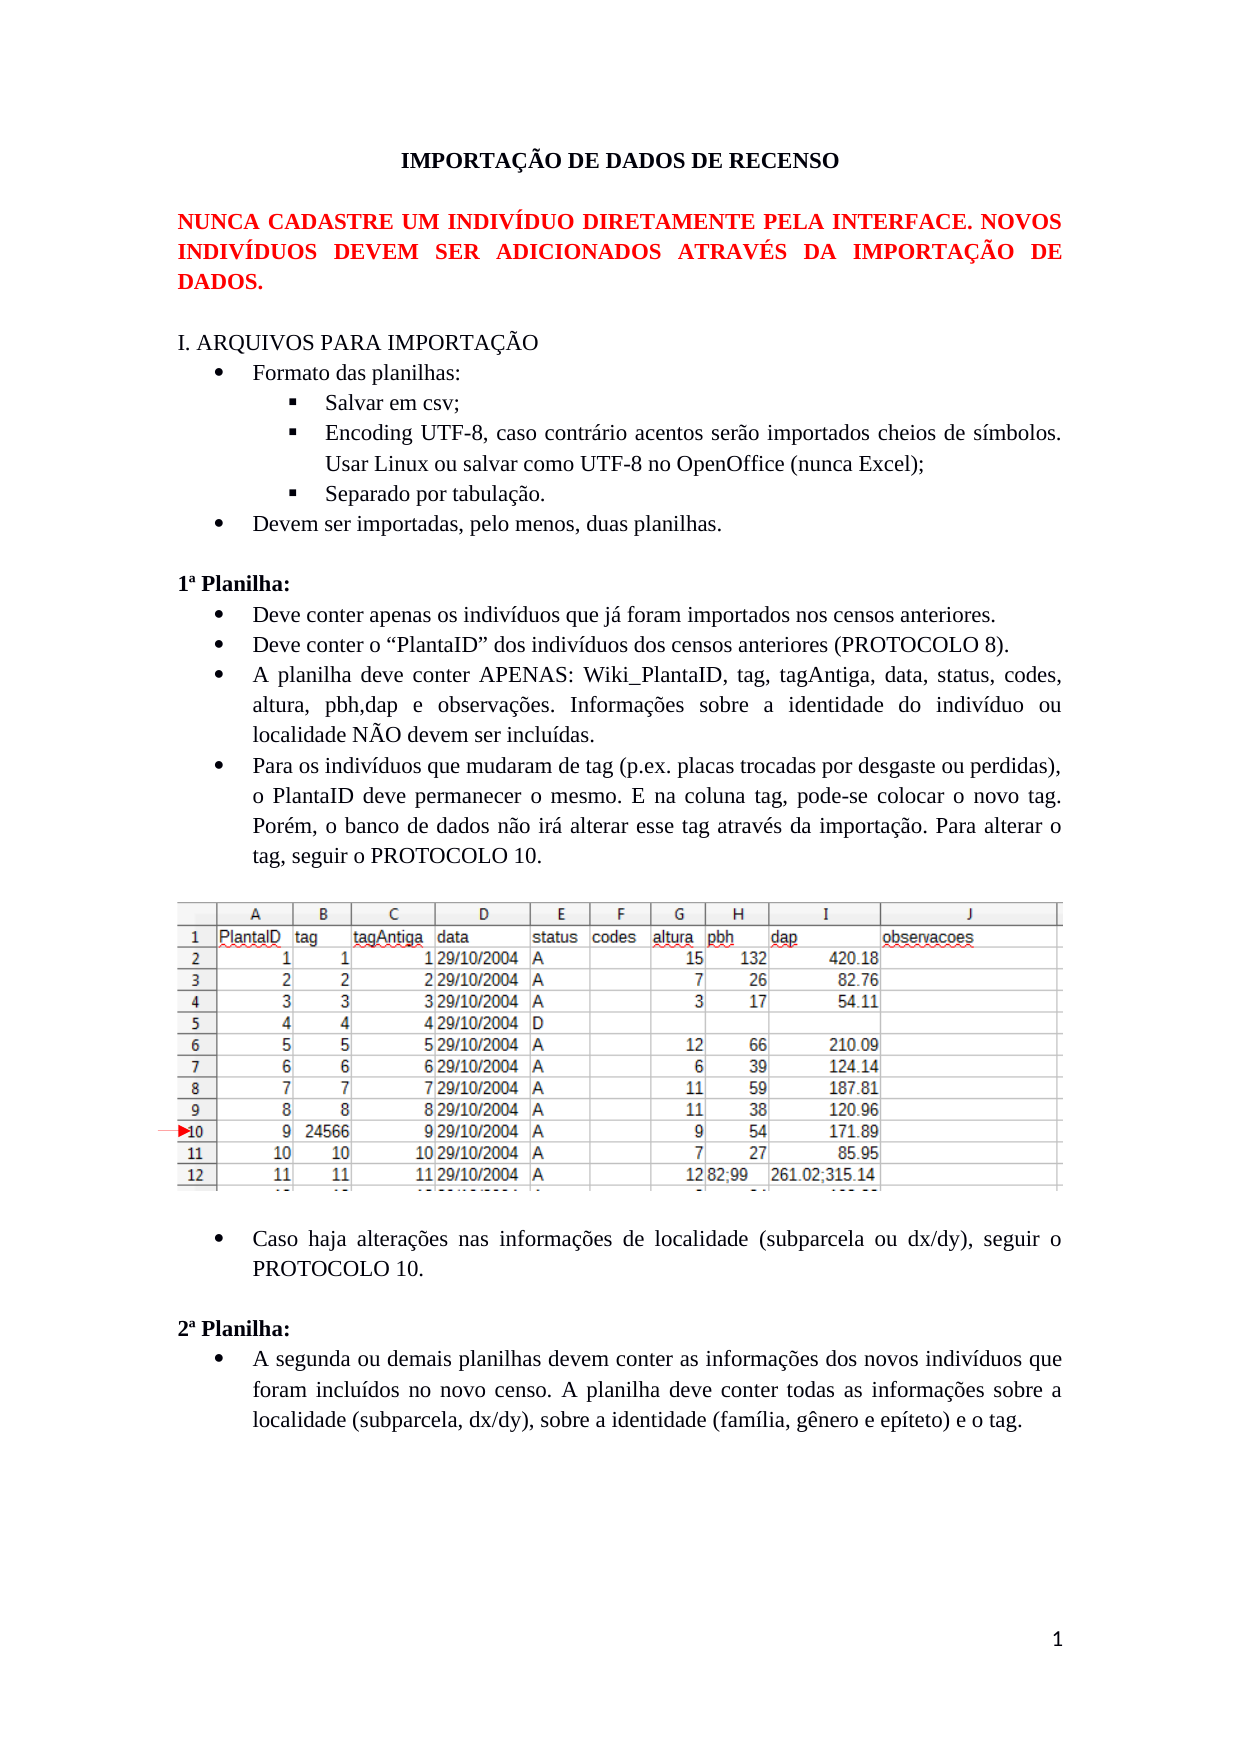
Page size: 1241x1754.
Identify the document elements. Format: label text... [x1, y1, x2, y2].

text NUNCA CADASTRE UM INDIVÍDUO DIRETAMENTE PELA INTERFACE. NOVOS INDIVÍDUOS DEVEM SER ADICIONADOS ATRAVÉS DA IMPORTAÇÃO DE DADOS. [177, 208, 1063, 295]
text 2ª Planilha: [177, 1315, 1063, 1342]
list Separado por tabulação. [287, 480, 1063, 506]
list Encoding UTF-8, caso contrário acentos serão importados cheios de símbolos. Usar Linux ou salvar como UTF-8 no OpenOffice (nunca Excel); [287, 419, 1063, 476]
text IMPORTAÇÃO DE DADOS DE RECENSO [177, 148, 1063, 174]
list Deve conter apenas os indivíduos que já foram importados nos censos anteriores. [215, 601, 1063, 627]
text 1ª Planilha: [177, 571, 1063, 597]
list Para os indivíduos que mudaram de tag (p.ex. placas trocadas por desgaste ou perdidas), o PlantaID deve permanecer o mesmo. E na coluna tag, pode-se colocar o novo tag. Porém, o banco de dados não irá alterar esse tag através da importação. Para alterar o tag, seguir o PROTOCOLO 10. [215, 752, 1063, 869]
list Devem ser importadas, pelo menos, duas planilhas. [215, 510, 1063, 536]
text I. ARQUIVOS PARA IMPORTAÇÃO [177, 329, 1063, 355]
picture [177, 902, 1063, 1191]
list Caso haja alterações nas informações de localidade (subparcela ou dx/dy), seguir o PROTOCOLO 10. [215, 1225, 1063, 1281]
list A planilha deve conter APENAS: Wiki_PlantaID, tag, tagAntiga, data, status, codes, altura, pbh,dap e observações. Informações sobre a identidade do indivíduo ou localidade NÃO devem ser incluídas. [215, 661, 1063, 748]
list A segunda ou demais planilhas devem conter as informações dos novos indivíduos que foram incluídos no novo censo. A planilha deve conter todas as informações sobre a localidade (subparcela, dx/dy), sobre a identidade (família, gênero e epíteto) e o tag. [215, 1346, 1063, 1432]
list Deve conter o “PlantaID” dos indivíduos dos censos anteriores (PROTOCOLO 8). [215, 631, 1063, 657]
list Formato das planilhas: [215, 359, 1063, 385]
list Salvar em csv; [287, 389, 1063, 416]
